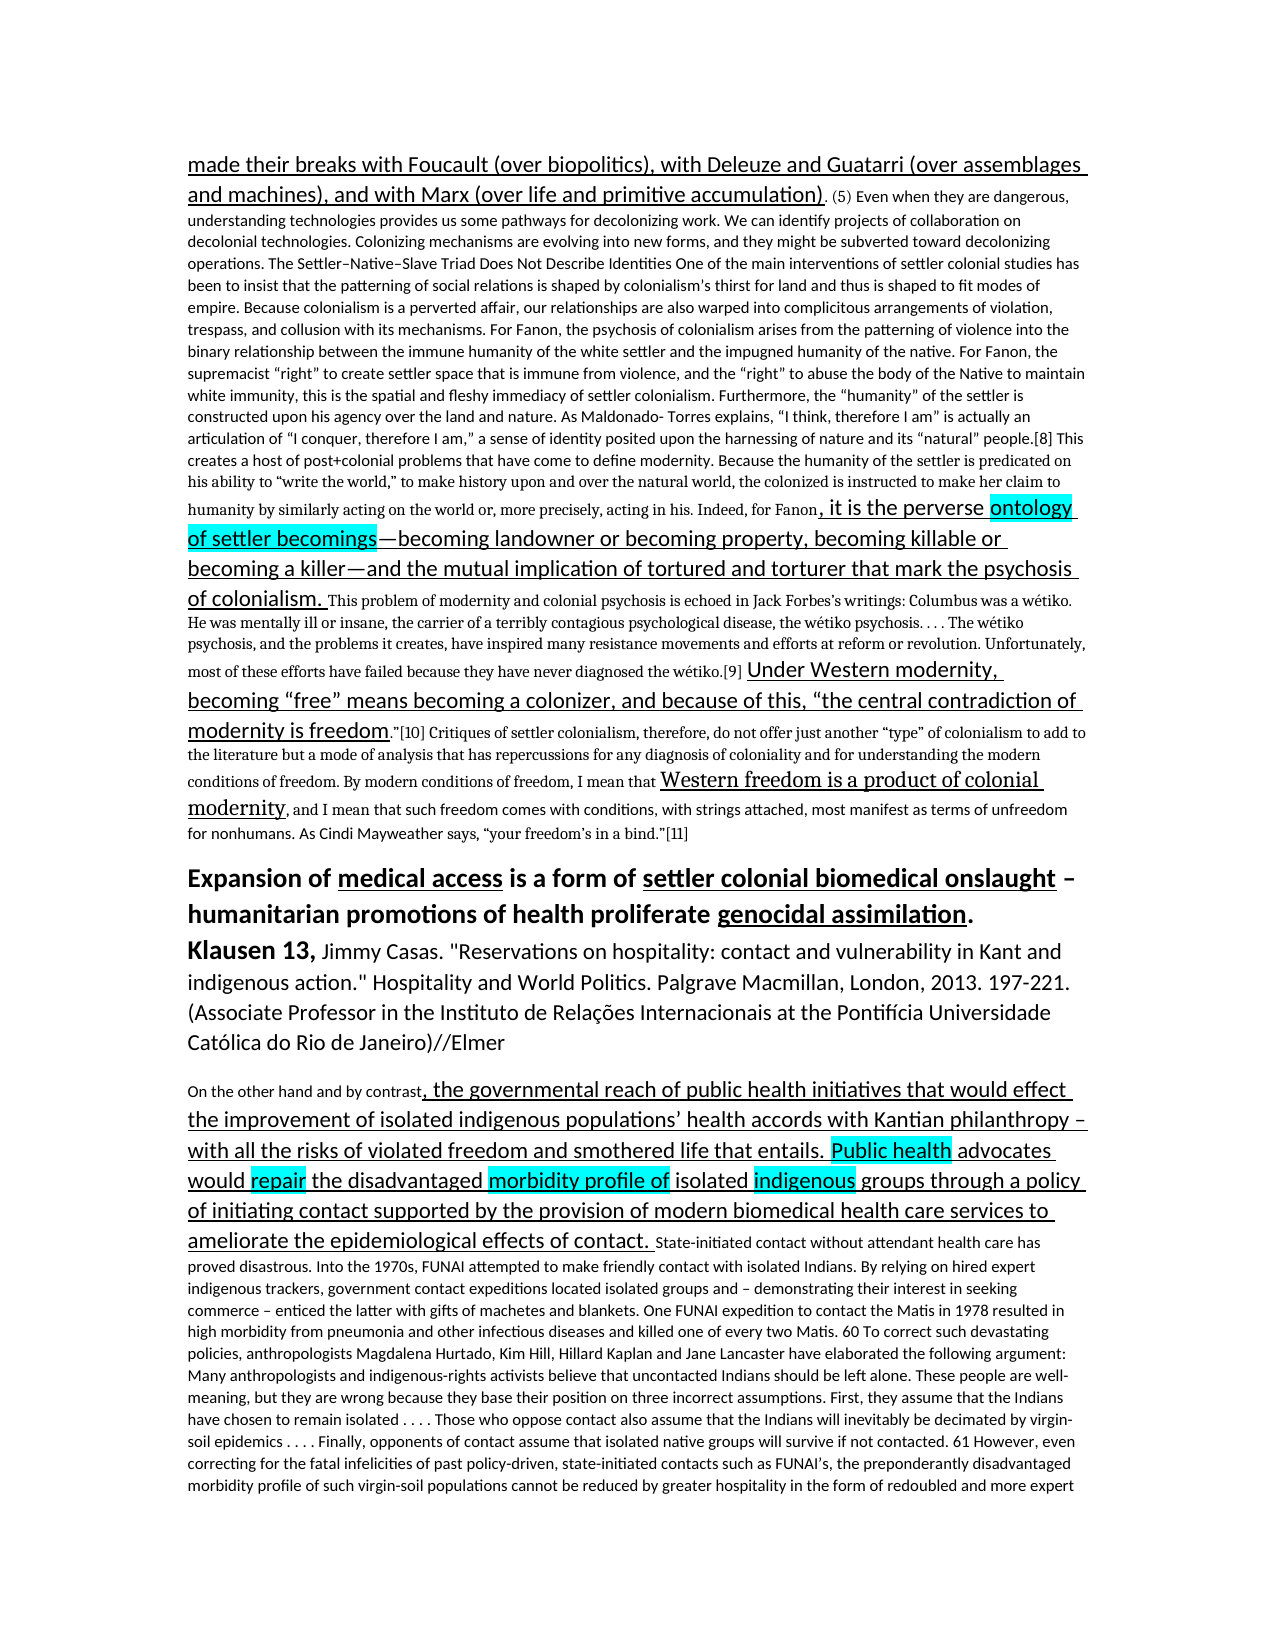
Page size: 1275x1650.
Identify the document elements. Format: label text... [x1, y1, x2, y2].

text Klausen 13, Jimmy Casas. "Reservations on hospitality: contact and vulnerability in Kant and indigenous action." Hospitality and World Politics. Palgrave Macmillan, London, 2013. 197-221. (Associate Professor in the Instituto de Relações Internacionais at the Pontifícia Universidade Católica do Rio de Janeiro)//Elmer [187, 933, 1087, 1057]
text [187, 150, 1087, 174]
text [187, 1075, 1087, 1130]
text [187, 1131, 1087, 1495]
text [187, 175, 1087, 843]
subtitle Expansion of medical access is a form of settler colonial biomedical onslaught – humanitarian promotions of health proliferate genocidal assimilation. [187, 862, 1087, 930]
